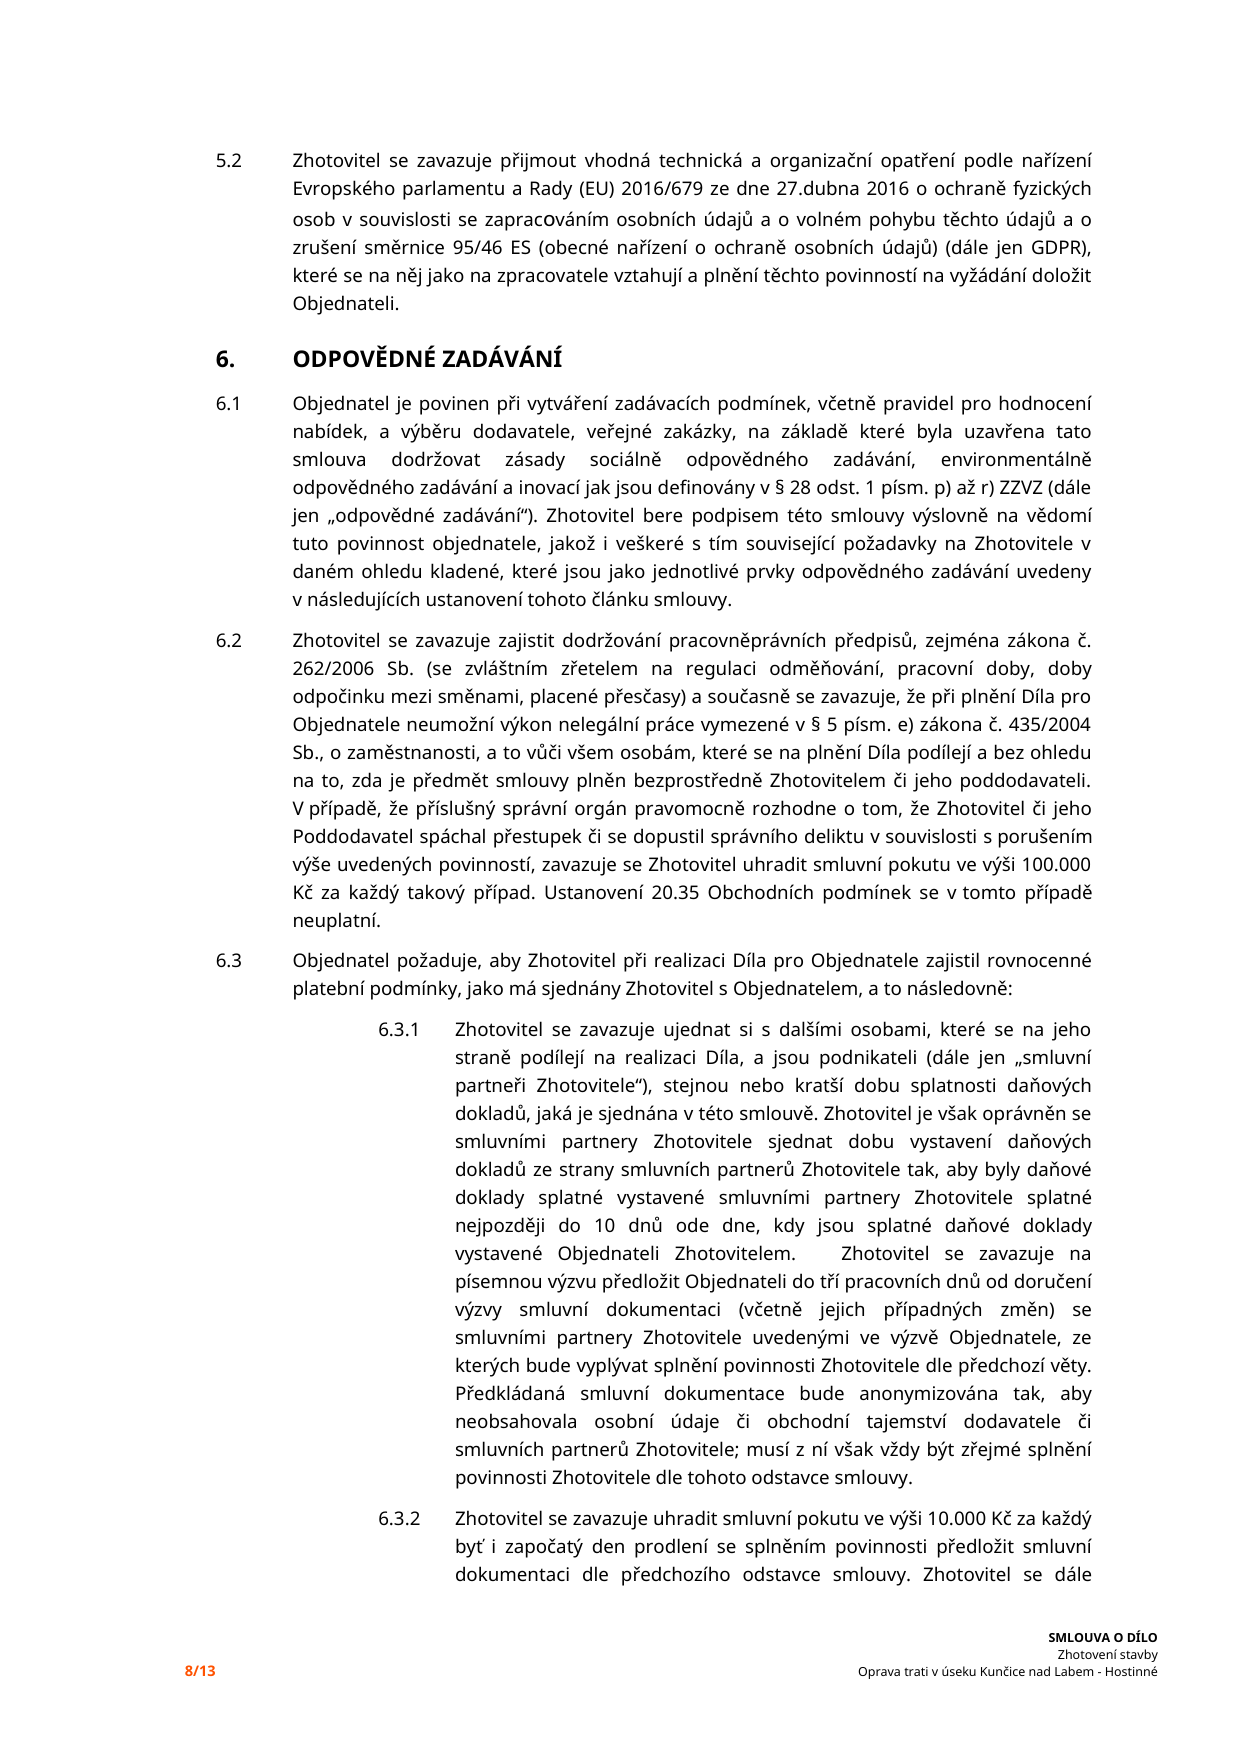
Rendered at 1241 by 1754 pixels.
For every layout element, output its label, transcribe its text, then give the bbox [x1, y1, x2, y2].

text Zhotovitel se zavazuje zajistit dodržování pracovněprávních předpisů, zejména zákona č. 262/2006 Sb. (se zvláštním zřetelem na regulaci odměňování, pracovní doby, doby odpočinku mezi směnami, placené přesčasy) a současně se zavazuje, že při plnění Díla pro Objednatele neumožní výkon nelegální práce vymezené v § 5 písm. e) zákona č. 435/2004 Sb., o zaměstnanosti, a to vůči všem osobám, které se na plnění Díla podílejí a bez ohledu na to, zda je předmět smlouvy plněn bezprostředně Zhotovitelem či jeho poddodavateli. V případě, že příslušný správní orgán pravomocně rozhodne o tom, že Zhotovitel či jeho Poddodavatel spáchal přestupek či se dopustil správního deliktu v souvislosti s porušením výše uvedených povinností, zavazuje se Zhotovitel uhradit smluvní pokutu ve výši 100.000 Kč za každý takový případ. Ustanovení 20.35 Obchodních podmínek se v tomto případě neuplatní. [216, 627, 1093, 933]
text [378, 1505, 1093, 1587]
text Objednatel požaduje, aby Zhotovitel při realizaci Díla pro Objednatele zajistil rovnocenné platební podmínky, jako má sjednány Zhotovitel s Objednatelem, a to následovně: [216, 948, 1093, 1001]
text ODPOVĚDNÉ ZADÁVÁNÍ [216, 343, 1093, 374]
text Objednatel je povinen při vytváření zadávacích podmínek, včetně pravidel pro hodnocení nabídek, a výběru dodavatele, veřejné zakázky, na základě které byla uzavřena tato smlouva dodržovat zásady sociálně odpovědného zadávání, environmentálně odpovědného zadávání a inovací jak jsou definovány v § 28 odst. 1 písm. p) až r) ZZVZ (dále jen „odpovědné zadávání“). Zhotovitel bere podpisem této smlouvy výslovně na vědomí tuto povinnost objednatele, jakož i veškeré s tím související požadavky na Zhotovitele v daném ohledu kladené, které jsou jako jednotlivé prvky odpovědného zadávání uvedeny v následujících ustanovení tohoto článku smlouvy. [216, 390, 1093, 612]
text Zhotovitel se zavazuje ujednat si s dalšími osobami, které se na jeho straně podílejí na realizaci Díla, a jsou podnikateli (dále jen „smluvní partneři Zhotovitele“), stejnou nebo kratší dobu splatnosti daňových dokladů, jaká je sjednána v této smlouvě. Zhotovitel je však oprávněn se smluvními partnery Zhotovitele sjednat dobu vystavení daňových dokladů ze strany smluvních partnerů Zhotovitele tak, aby byly daňové doklady splatné vystavené smluvními partnery Zhotovitele splatné nejpozději do 10 dnů ode dne, kdy jsou splatné daňové doklady vystavené Objednateli Zhotovitelem. Zhotovitel se zavazuje na písemnou výzvu předložit Objednateli do tří pracovních dnů od doručení výzvy smluvní dokumentaci (včetně jejich případných změn) se smluvními partnery Zhotovitele uvedenými ve výzvě Objednatele, ze kterých bude vyplývat splnění povinnosti Zhotovitele dle předchozí věty. Předkládaná smluvní dokumentace bude anonymizována tak, aby neobsahovala osobní údaje či obchodní tajemství dodavatele či smluvních partnerů Zhotovitele; musí z ní však vždy být zřejmé splnění povinnosti Zhotovitele dle tohoto odstavce smlouvy. [378, 1016, 1093, 1490]
text Zhotovitel se zavazuje přijmout vhodná technická a organizační opatření podle nařízení Evropského parlamentu a Rady (EU) 2016/679 ze dne 27.dubna 2016 o ochraně fyzických osob v souvislosti se zapracováním osobních údajů a o volném pohybu těchto údajů a o zrušení směrnice 95/46 ES (obecné nařízení o ochraně osobních údajů) (dále jen GDPR), které se na něj jako na zpracovatele vztahují a plnění těchto povinností na vyžádání doložit Objednateli. [216, 147, 1093, 316]
